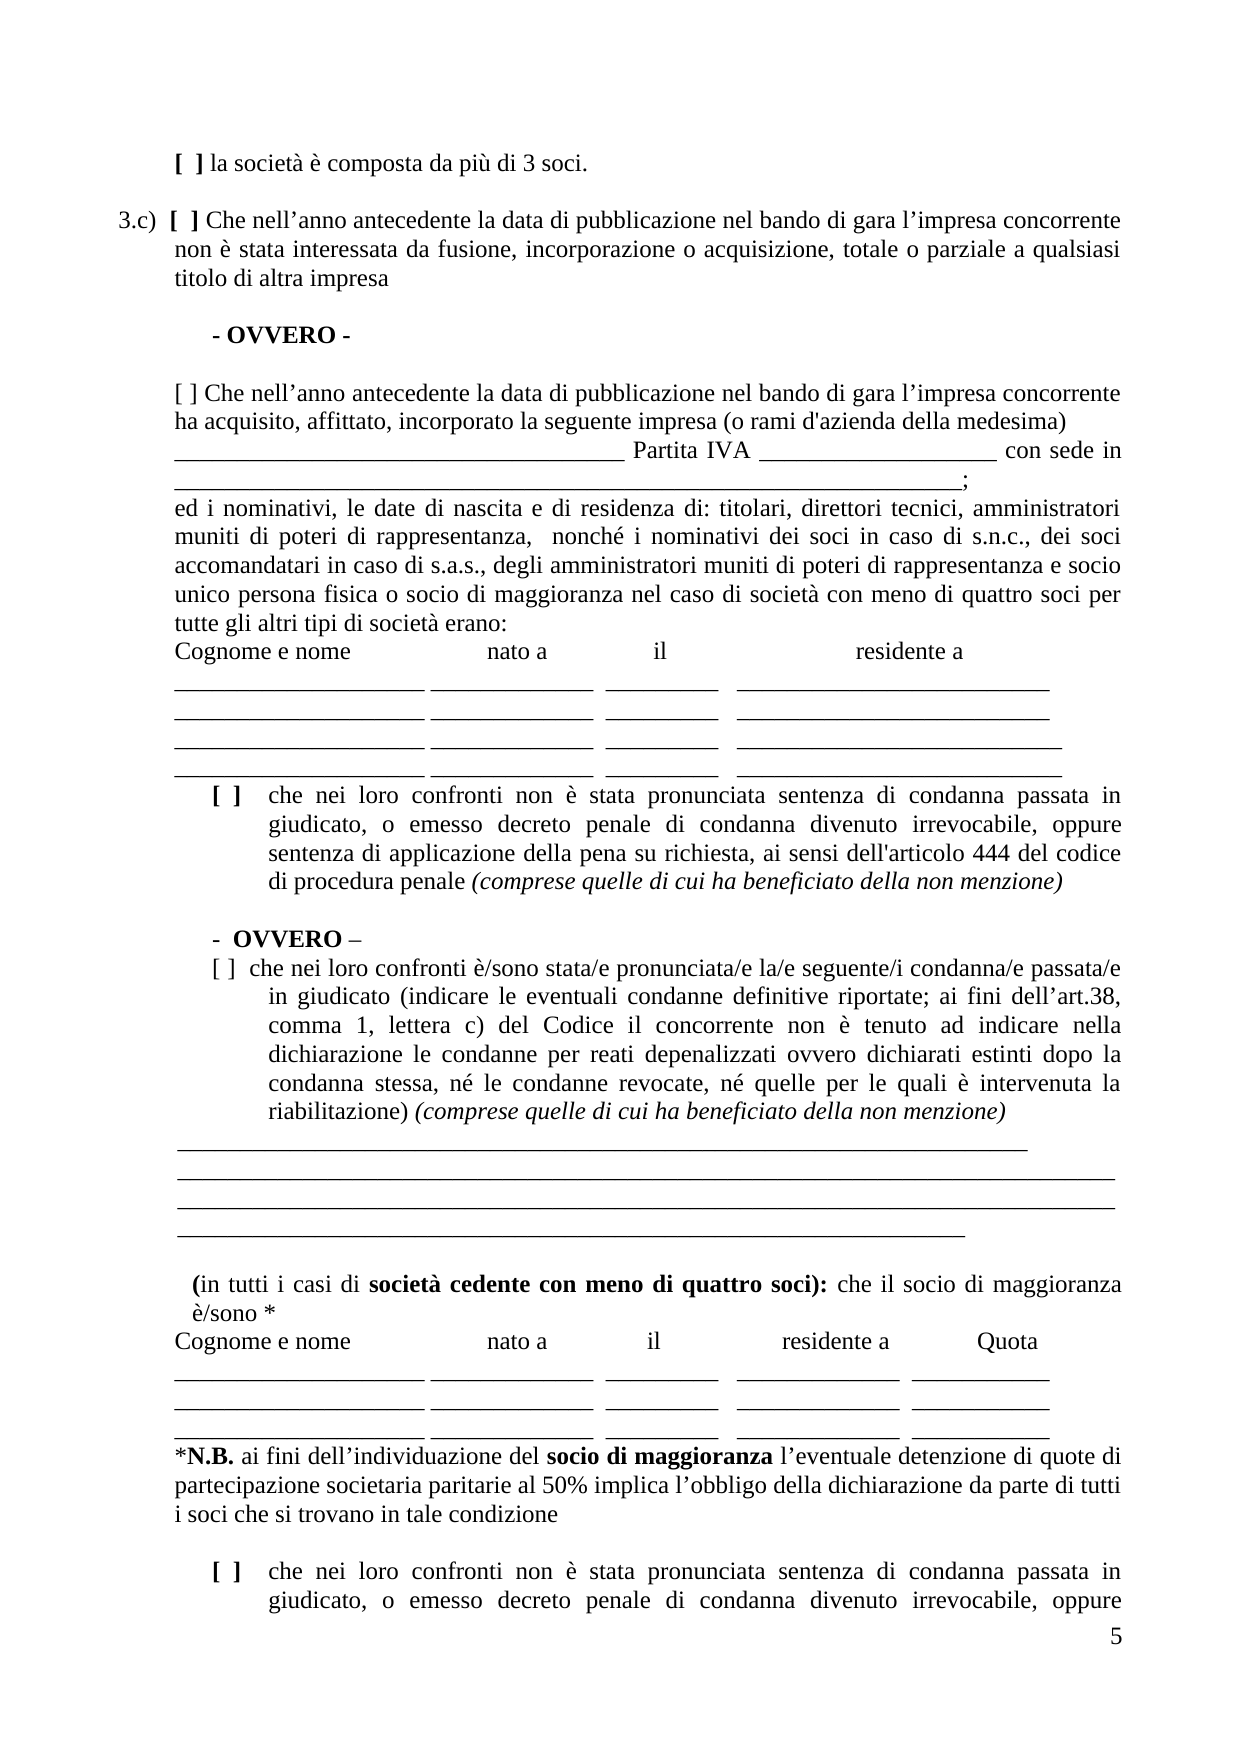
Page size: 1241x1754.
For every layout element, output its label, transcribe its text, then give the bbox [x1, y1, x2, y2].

text ____________________________________ Partita IVA ___________________ con sede in _______________________________________________________________; [174, 435, 1122, 493]
text *N.B. ai fini dell’individuazione del socio di maggioranza l’eventuale detenzione di quote di partecipazione societaria paritarie al 50% implica l’obbligo della dichiarazione da parte di tutti i soci che si trovano in tale condizione [174, 1441, 1122, 1528]
text ed i nominativi, le date di nascita e di residenza di: titolari, direttori tecnici, amministratori muniti di poteri di rappresentanza, nonché i nominativi dei soci in caso di s.n.c., dei soci accomandatari in caso di s.a.s., degli amministratori muniti di poteri di rappresentanza e socio unico persona fisica o socio di maggioranza nel caso di società con meno di quattro soci per tutte gli altri tipi di società erano: [174, 493, 1122, 636]
text ____________________ _____________ _________ _____________ ___________ [174, 1355, 1122, 1384]
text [212, 1556, 1122, 1614]
text - OVVERO - [212, 320, 1122, 349]
text 3.c) [ ] Che nell’anno antecedente la data di pubblicazione nel bando di gara l’impresa concorrente non è stata interessata da fusione, incorporazione o acquisizione, totale o parziale a qualsiasi titolo di altra impresa [118, 205, 1122, 291]
text ____________________ _____________ _________ _____________ ___________ [174, 1413, 1122, 1441]
text (in tutti i casi di società cedente con meno di quattro soci): che il socio di maggioranza è/sono * [192, 1269, 1122, 1326]
text Cognome e nome nato a il residente a Quota [174, 1326, 1122, 1355]
text ____________________ _____________ _________ __________________________ [174, 751, 1122, 780]
text [ ] Che nell’anno antecedente la data di pubblicazione nel bando di gara l’impresa concorrente ha acquisito, affittato, incorporato la seguente impresa (o rami d'azienda della medesima) [174, 378, 1122, 435]
text [ ] la società è composta da più di 3 soci. [174, 148, 1122, 176]
text [ ] che nei loro confronti è/sono stata/e pronunciata/e la/e seguente/i condanna/e passata/e in giudicato (indicare le eventuali condanne definitive riportate; ai fini dell’art.38, comma 1, lettera c) del Codice il concorrente non è tenuto ad indicare nella dichiarazione le condanne per reati depenalizzati ovvero dichiarati estinti dopo la condanna stessa, né le condanne revocate, né quelle per le quali è intervenuta la riabilitazione) (comprese quelle di cui ha beneficiato della non menzione) [212, 953, 1122, 1125]
text ____________________ _____________ _________ __________________________ [174, 723, 1122, 751]
text - OVVERO – [212, 924, 1122, 953]
text ____________________ _____________ _________ _____________ ___________ [174, 1384, 1122, 1413]
text ____________________________________________________________________ _____________________________________________________________________________________________________________________________________________________________________________________________________________________ [177, 1125, 1122, 1240]
text ____________________ _____________ _________ _________________________ [174, 694, 1122, 723]
text ____________________ _____________ _________ _________________________ [174, 665, 1122, 694]
text Cognome e nome nato a il residente a [174, 636, 1122, 665]
